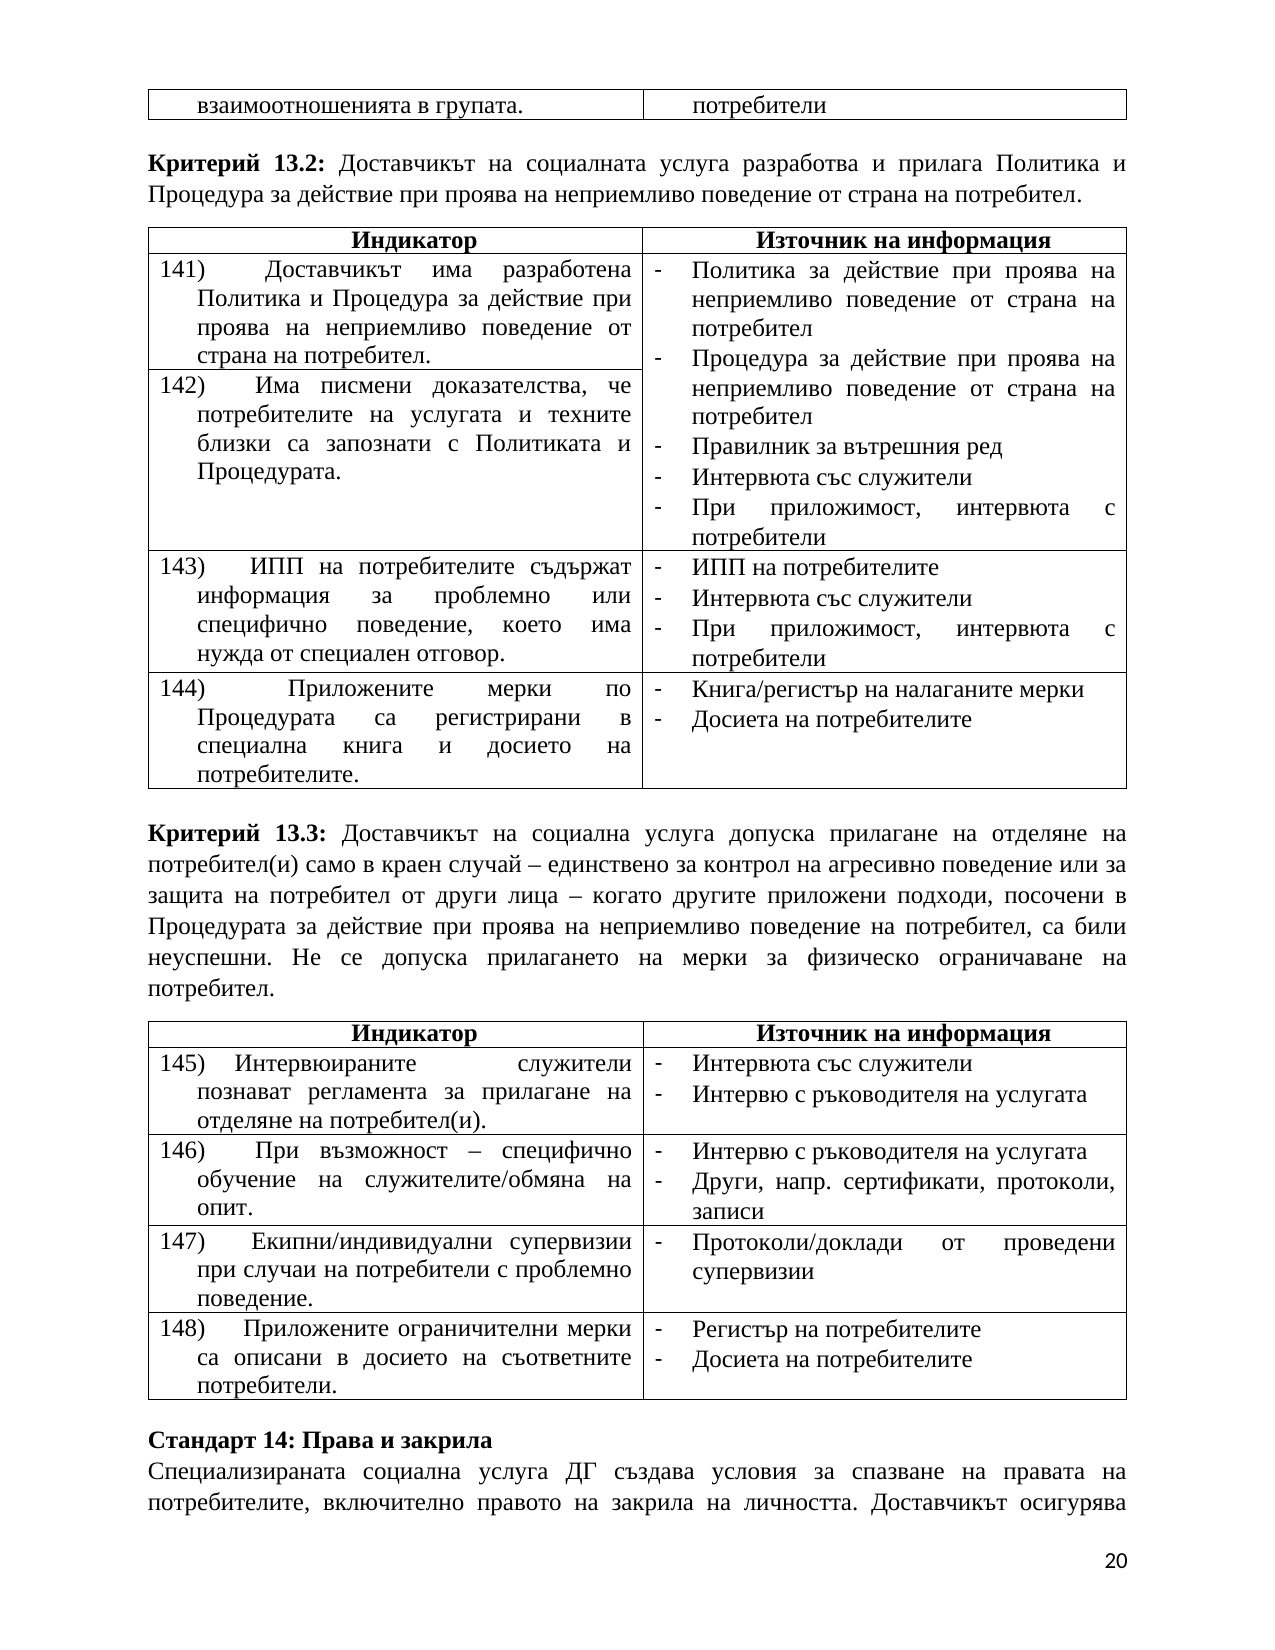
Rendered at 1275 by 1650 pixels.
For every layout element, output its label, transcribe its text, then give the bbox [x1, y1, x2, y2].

table_cell Политика за действие при проява на неприемливо поведение от страна на потребител Процедура за действие при проява на неприемливо поведение от страна на потребител Правилник за вътрешния ред Интервюта със служители При приложимост, интервюта с потребители [643, 254, 1126, 550]
table_header Източник на информация [643, 228, 1126, 253]
table_header Индикатор [149, 228, 642, 253]
table_cell Интервюираните служители познават регламента за прилагане на отделяне на потребител(и). [149, 1048, 643, 1134]
table_cell Приложените ограничителни мерки са описани в досието на съответните потребители. [149, 1313, 643, 1399]
text Критерий 13.2: Доставчикът на социалната услуга разработва и прилага Политика и Процедура за действие при проява на неприемливо поведение от страна на потребител. [148, 148, 1127, 208]
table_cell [644, 90, 1126, 118]
table_cell ИПП на потребителите Интервюта със служители При приложимост, интервюта с потребители [643, 551, 1126, 672]
table_cell Интервюта със служители Интервю с ръководителя на услугата [644, 1048, 1126, 1134]
table_cell ИПП на потребителите съдържат информация за проблемно или специфично поведение, което има нужда от специален отговор. [149, 551, 642, 672]
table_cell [149, 90, 643, 118]
table_cell Интервю с ръководителя на услугата Други, напр. сертификати, протоколи, записи [644, 1135, 1126, 1225]
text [148, 1456, 1127, 1516]
text Стандарт 14: Права и закрила [148, 1425, 1127, 1454]
table_cell Книга/регистър на налаганите мерки Досиета на потребителите [643, 673, 1126, 788]
table_header Източник на информация [644, 1022, 1126, 1047]
table_cell Има писмени доказателства, че потребителите на услугата и техните близки са запознати с Политиката и Процедурата. [149, 370, 642, 550]
table_cell Доставчикът има разработена Политика и Процедура за действие при проява на неприемливо поведение от страна на потребител. [149, 254, 642, 369]
table_cell Екипни/индивидуални супервизии при случаи на потребители с проблемно поведение. [149, 1226, 643, 1312]
table_cell При възможност – специфично обучение на служителите/обмяна на опит. [149, 1135, 643, 1225]
table_header Индикатор [149, 1022, 643, 1047]
text Критерий 13.3: Доставчикът на социална услуга допуска прилагане на отделяне на потребител(и) само в краен случай – единствено за контрол на агресивно поведение или за защита на потребител от други лица – когато другите приложени подходи, посочени в Процедурата за действие при проява на неприемливо поведение на потребител, са били неуспешни. Не се допуска прилагането на мерки за физическо ограничаване на потребител. [148, 818, 1127, 1002]
table_cell Приложените мерки по Процедурата са регистрирани в специална книга и досието на потребителите. [149, 673, 642, 788]
table_cell Протоколи/доклади от проведени супервизии [644, 1226, 1126, 1312]
table_cell Регистър на потребителите Досиета на потребителите [644, 1313, 1126, 1399]
